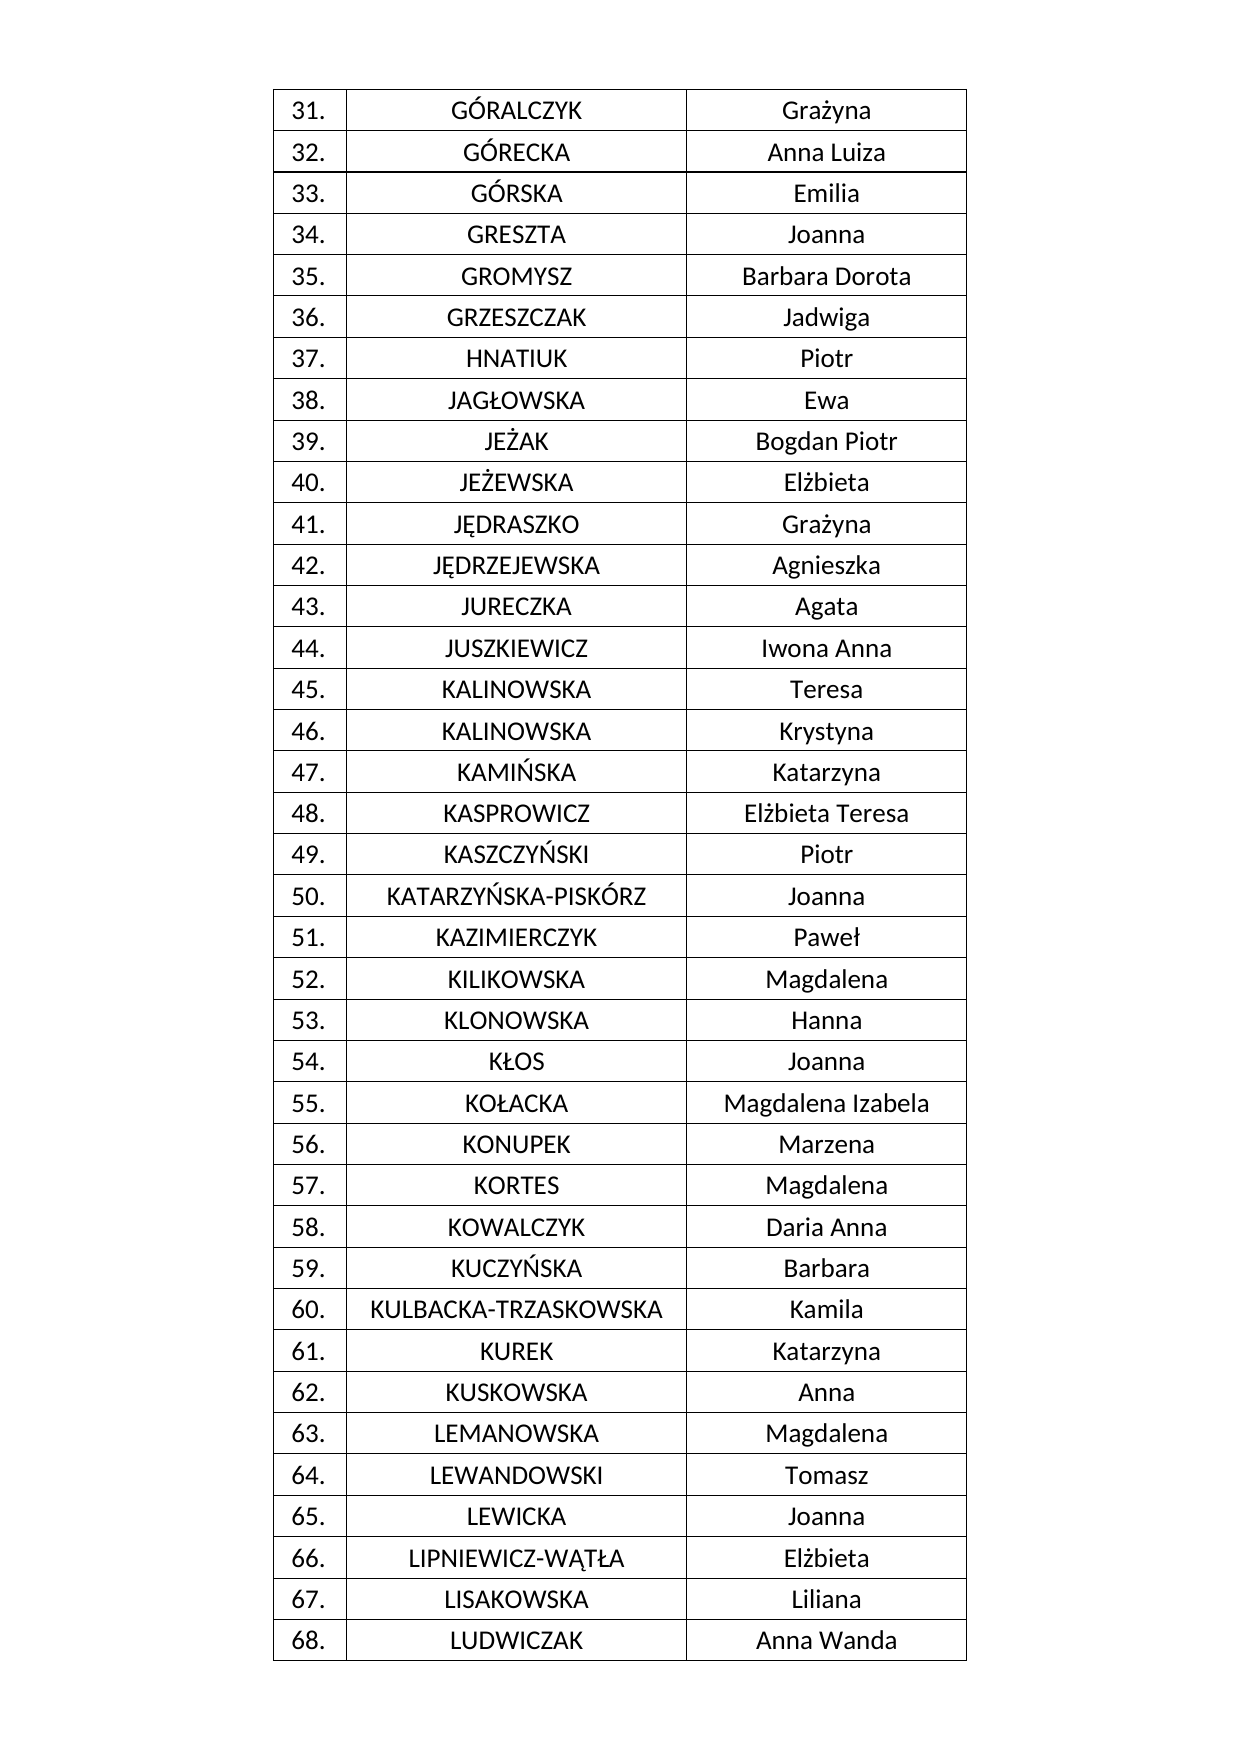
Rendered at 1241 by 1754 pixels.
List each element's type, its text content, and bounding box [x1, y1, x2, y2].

table_cell [274, 669, 346, 709]
table_cell [274, 1289, 346, 1329]
table_cell GROMYSZ [347, 255, 686, 295]
table_cell Kamila [687, 1289, 966, 1329]
table_cell [274, 338, 346, 378]
table_cell KONUPEK [347, 1124, 686, 1164]
table_cell [274, 1041, 346, 1081]
table_cell KOŁACKA [347, 1082, 686, 1122]
table_cell Barbara Dorota [687, 255, 966, 295]
table_cell [274, 710, 346, 750]
table_cell [274, 958, 346, 998]
table_cell Grażyna [687, 90, 966, 130]
table_cell GÓRALCZYK [347, 90, 686, 130]
table_cell JAGŁOWSKA [347, 379, 686, 419]
table_cell [274, 1206, 346, 1247]
table_cell Joanna [687, 214, 966, 254]
table_cell KILIKOWSKA [347, 958, 686, 998]
table_cell Krystyna [687, 710, 966, 750]
table_cell [274, 834, 346, 874]
table_cell [274, 1082, 346, 1122]
table_cell Agnieszka [687, 545, 966, 585]
table_cell Marzena [687, 1124, 966, 1164]
table_cell [274, 1330, 346, 1371]
table_cell JEŻAK [347, 421, 686, 461]
table_cell JĘDRASZKO [347, 503, 686, 543]
table_cell Ewa [687, 379, 966, 419]
table_cell JĘDRZEJEWSKA [347, 545, 686, 585]
table_cell LEMANOWSKA [347, 1413, 686, 1453]
table_cell Joanna [687, 1041, 966, 1081]
table_cell Iwona Anna [687, 627, 966, 668]
table_cell KORTES [347, 1165, 686, 1205]
table_cell [274, 1372, 346, 1412]
table_cell Daria Anna [687, 1206, 966, 1247]
table_cell Joanna [687, 1496, 966, 1536]
table_cell KAMIŃSKA [347, 751, 686, 792]
table_cell [274, 1537, 346, 1577]
table_cell [274, 173, 346, 213]
table_cell Grażyna [687, 503, 966, 543]
table_cell Emilia [687, 173, 966, 213]
table_cell Magdalena [687, 958, 966, 998]
table_cell KOWALCZYK [347, 1206, 686, 1247]
table_cell Tomasz [687, 1454, 966, 1495]
table_cell [274, 875, 346, 916]
table_cell KALINOWSKA [347, 710, 686, 750]
table_cell Magdalena Izabela [687, 1082, 966, 1122]
table_cell KŁOS [347, 1041, 686, 1081]
table_cell GÓRECKA [347, 131, 686, 171]
table_cell [274, 379, 346, 419]
table_cell [274, 1496, 346, 1536]
table_cell KALINOWSKA [347, 669, 686, 709]
table_cell [274, 1620, 346, 1660]
table_cell [274, 462, 346, 502]
table_cell JURECZKA [347, 586, 686, 626]
table_cell [274, 1454, 346, 1495]
table_cell KATARZYŃSKA-PISKÓRZ [347, 875, 686, 916]
table_cell JUSZKIEWICZ [347, 627, 686, 668]
table_cell [274, 421, 346, 461]
table_cell [274, 751, 346, 792]
table_cell [274, 793, 346, 833]
table_cell LEWANDOWSKI [347, 1454, 686, 1495]
table_cell LIPNIEWICZ-WĄTŁA [347, 1537, 686, 1577]
table_cell [274, 586, 346, 626]
table_cell [274, 545, 346, 585]
table_cell Katarzyna [687, 1330, 966, 1371]
table_cell KASZCZYŃSKI [347, 834, 686, 874]
table_cell Anna Luiza [687, 131, 966, 171]
table_cell Elżbieta [687, 462, 966, 502]
table_cell Magdalena [687, 1413, 966, 1453]
table_cell JEŻEWSKA [347, 462, 686, 502]
table_cell [274, 255, 346, 295]
table_cell KUCZYŃSKA [347, 1248, 686, 1288]
table_cell Bogdan Piotr [687, 421, 966, 461]
table_cell [274, 917, 346, 957]
table_cell [274, 503, 346, 543]
table_cell KULBACKA-TRZASKOWSKA [347, 1289, 686, 1329]
table_cell LUDWICZAK [347, 1620, 686, 1660]
table_cell LISAKOWSKA [347, 1579, 686, 1619]
table_cell Liliana [687, 1579, 966, 1619]
table_cell GRESZTA [347, 214, 686, 254]
table_cell Katarzyna [687, 751, 966, 792]
table_cell Elżbieta Teresa [687, 793, 966, 833]
table_cell [274, 1000, 346, 1040]
table_cell [274, 90, 346, 130]
table_cell [274, 1165, 346, 1205]
table_cell [274, 1124, 346, 1164]
table_cell GRZESZCZAK [347, 296, 686, 337]
table_cell Anna [687, 1372, 966, 1412]
table_cell GÓRSKA [347, 173, 686, 213]
table_cell HNATIUK [347, 338, 686, 378]
table_cell KAZIMIERCZYK [347, 917, 686, 957]
table_cell Barbara [687, 1248, 966, 1288]
table_cell [274, 296, 346, 337]
table_cell KUSKOWSKA [347, 1372, 686, 1412]
table_cell KLONOWSKA [347, 1000, 686, 1040]
table_cell Piotr [687, 834, 966, 874]
table_cell Agata [687, 586, 966, 626]
table_cell Piotr [687, 338, 966, 378]
table_cell [274, 1413, 346, 1453]
table_cell Anna Wanda [687, 1620, 966, 1660]
table_cell Jadwiga [687, 296, 966, 337]
table_cell Elżbieta [687, 1537, 966, 1577]
table_cell [274, 214, 346, 254]
table_cell [274, 131, 346, 171]
table_cell [274, 627, 346, 668]
table_cell LEWICKA [347, 1496, 686, 1536]
table_cell [274, 1579, 346, 1619]
table_cell Paweł [687, 917, 966, 957]
table_cell Magdalena [687, 1165, 966, 1205]
table_cell KASPROWICZ [347, 793, 686, 833]
table_cell [274, 1248, 346, 1288]
table_cell Teresa [687, 669, 966, 709]
table_cell KUREK [347, 1330, 686, 1371]
table_cell Hanna [687, 1000, 966, 1040]
table_cell Joanna [687, 875, 966, 916]
